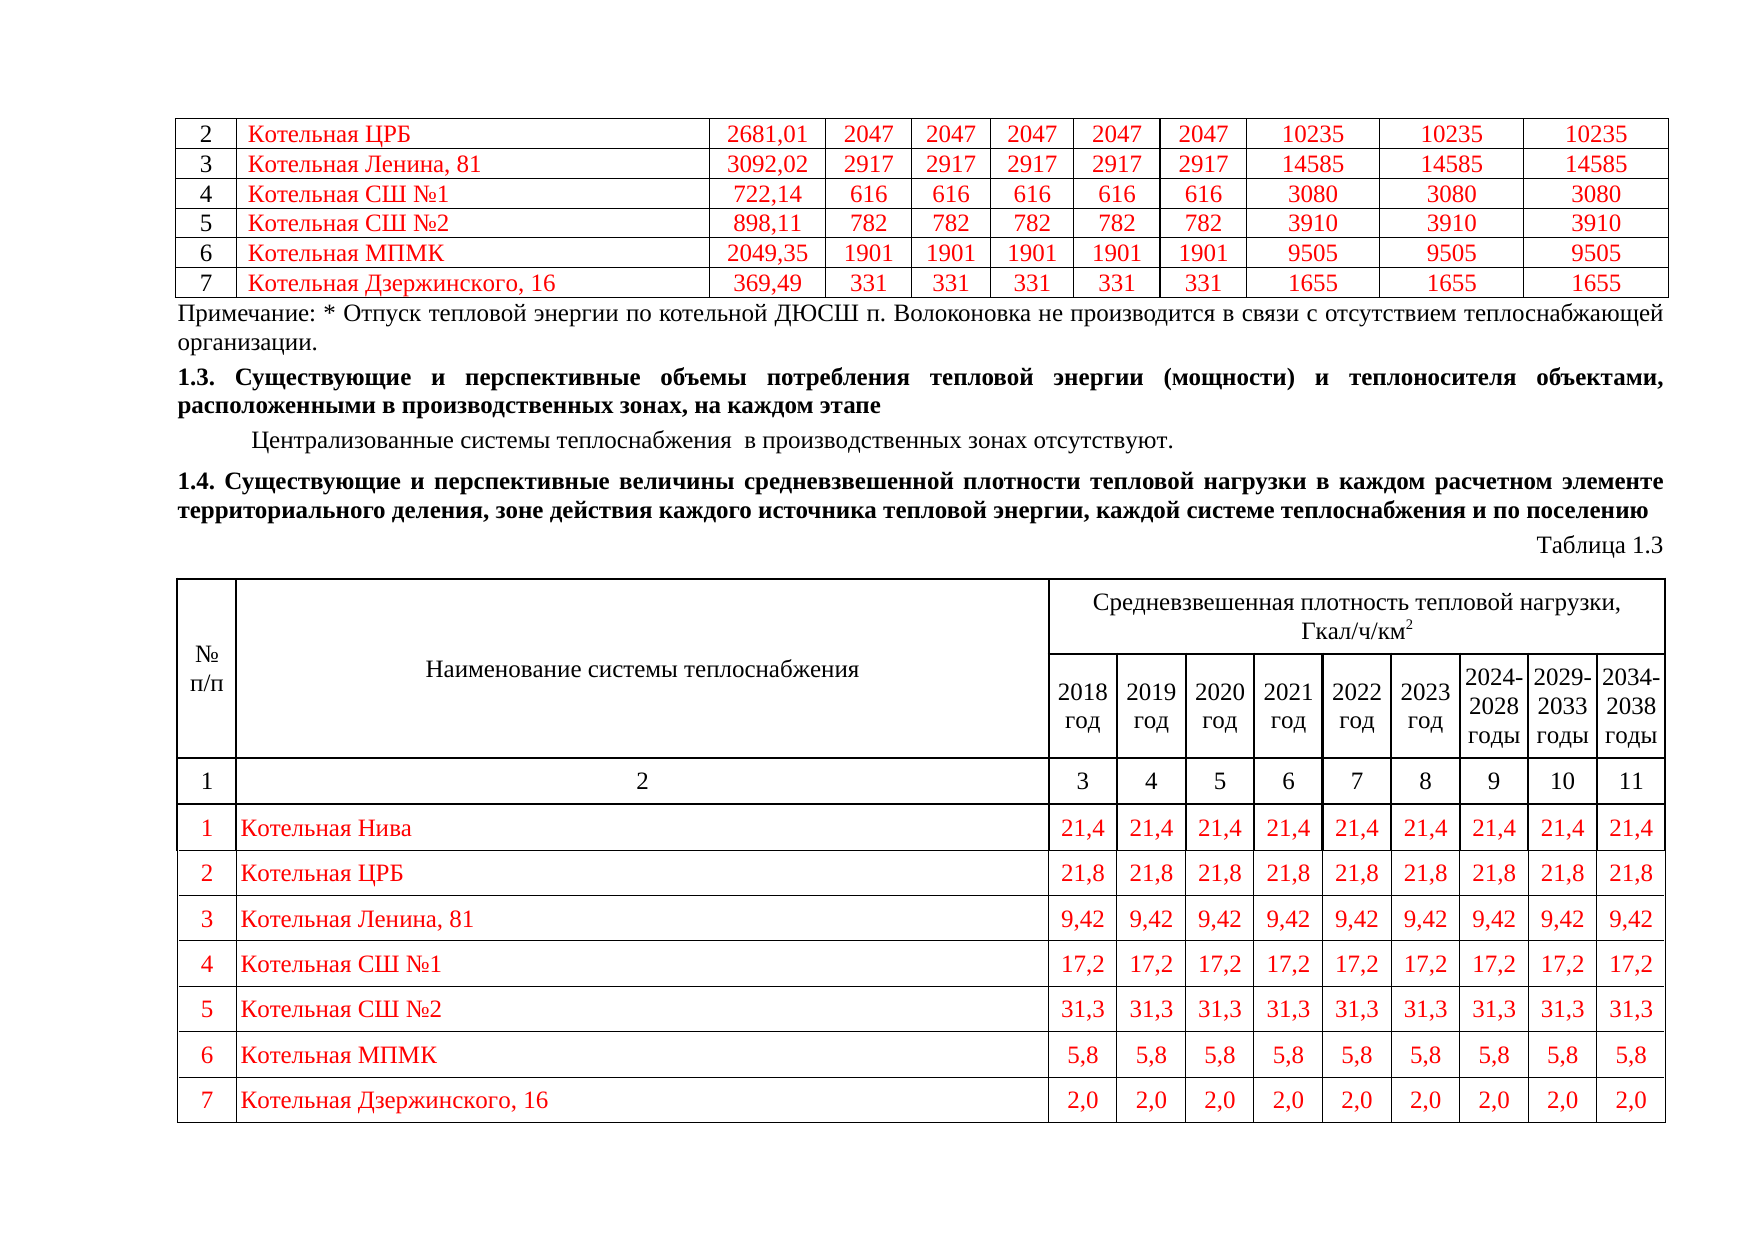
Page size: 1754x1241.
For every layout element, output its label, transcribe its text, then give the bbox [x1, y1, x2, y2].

table_cell 5 [1187, 759, 1253, 803]
table_cell 31,3 [1117, 987, 1185, 1031]
table_cell 6 [176, 238, 236, 267]
table_cell Котельная СШ №1 [237, 941, 1048, 986]
table_cell 2,0 [1049, 1078, 1116, 1122]
table_cell 9,42 [1254, 896, 1322, 940]
table_cell Котельная СШ №2 [237, 209, 709, 237]
table_cell 14585 [1524, 149, 1668, 178]
table_cell 17,2 [1597, 940, 1665, 986]
table_cell Котельная МПМК [237, 1032, 1048, 1077]
table_cell 11 [1598, 759, 1664, 803]
table_cell 616 [1161, 179, 1246, 207]
table_cell Котельная Дзержинского, 16 [237, 1078, 1048, 1122]
table_cell 31,3 [1392, 987, 1459, 1031]
table_cell 14585 [1247, 149, 1379, 178]
table_cell 21,8 [1323, 851, 1391, 895]
table_cell 21,4 [1118, 805, 1185, 849]
table_cell 2,0 [1392, 1078, 1459, 1122]
table_cell 2047 [991, 119, 1073, 148]
table_cell 5,8 [1186, 1032, 1253, 1077]
table_cell 21,4 [1050, 805, 1116, 849]
table_cell 5,8 [1254, 1032, 1322, 1077]
table_cell 21,8 [1049, 851, 1116, 895]
table_cell 9505 [1247, 238, 1379, 267]
table_cell 2047 [1161, 119, 1246, 148]
table_cell 2029-2033 годы [1529, 655, 1596, 757]
table_cell 17,2 [1186, 941, 1253, 986]
table_cell 2917 [1074, 149, 1159, 178]
table_cell 21,8 [1529, 851, 1596, 895]
table_cell 9,42 [1117, 896, 1185, 940]
table_cell 9 [1461, 759, 1527, 803]
table_cell 21,8 [1117, 851, 1185, 895]
table_cell 14585 [1380, 149, 1523, 178]
table_cell 31,3 [1186, 987, 1253, 1031]
table_cell 2,0 [1254, 1078, 1322, 1122]
table_cell 1 [178, 759, 235, 803]
table_cell 9,42 [1186, 896, 1253, 940]
table_cell Котельная МПМК [237, 238, 709, 267]
table_cell 5,8 [1049, 1032, 1116, 1077]
table_cell 1 [178, 805, 235, 849]
table_cell Котельная ЦРБ [237, 119, 709, 148]
table_cell 17,2 [1254, 941, 1322, 986]
table_cell 17,2 [1529, 941, 1596, 986]
table_cell 5,8 [1460, 1032, 1528, 1077]
table_cell 2,0 [1529, 1078, 1596, 1122]
table_cell 21,4 [1324, 805, 1390, 849]
table_cell 9,42 [1460, 896, 1528, 940]
table_cell 31,3 [1049, 987, 1116, 1031]
table_cell 2034-2038 годы [1598, 655, 1664, 757]
subtitle 1.3. Существующие и перспективные объемы потребления тепловой энергии (мощности) и теплоносителя объектами, расположенными в производственных зонах, на каждом этапе [177, 362, 1665, 419]
table_cell 2,0 [1460, 1078, 1528, 1122]
table_cell 7 [176, 268, 236, 297]
table_cell 331 [991, 268, 1073, 297]
table_cell 722,14 [710, 179, 825, 207]
table_cell 2022 год [1324, 655, 1390, 757]
table_cell 5,8 [1597, 1031, 1665, 1077]
table_cell 782 [826, 209, 911, 237]
table_cell 17,2 [1392, 941, 1459, 986]
table_cell 2,0 [1117, 1078, 1185, 1122]
table_cell 17,2 [1323, 941, 1391, 986]
table_cell 9505 [1524, 238, 1668, 267]
table_cell 7 [1324, 759, 1390, 803]
table_cell 2021 год [1255, 655, 1321, 757]
table_cell 2047 [826, 119, 911, 148]
table_cell 10235 [1524, 119, 1668, 148]
table_cell 9,42 [1529, 896, 1596, 940]
table_cell 3910 [1380, 209, 1523, 237]
table_cell 21,4 [1529, 805, 1596, 849]
table_cell 2681,01 [710, 119, 825, 148]
table_cell 31,3 [1323, 987, 1391, 1031]
table_cell 2,0 [1597, 1077, 1665, 1122]
table_header № п/п [178, 580, 235, 757]
table_cell 5,8 [1323, 1032, 1391, 1077]
table_cell 31,3 [1529, 987, 1596, 1031]
table_cell 3092,02 [710, 149, 825, 178]
table_cell 21,8 [1254, 851, 1322, 895]
table_cell 1655 [1380, 268, 1523, 297]
table_cell 2 [176, 119, 236, 148]
table_cell 2020 год [1187, 655, 1253, 757]
table_cell 2023 год [1392, 655, 1459, 757]
table_cell 2 [237, 759, 1048, 803]
table_cell 2047 [1074, 119, 1159, 148]
table_cell 8 [1392, 759, 1459, 803]
table_cell 5,8 [1529, 1032, 1596, 1077]
table_cell 6 [178, 1032, 236, 1077]
table_cell 3910 [1247, 209, 1379, 237]
table_cell 1901 [1161, 238, 1246, 267]
table_cell 1901 [826, 238, 911, 267]
table_cell 10 [1529, 759, 1596, 803]
table_cell 17,2 [1049, 941, 1116, 986]
table_cell 21,8 [1392, 851, 1459, 895]
table_cell 3080 [1380, 179, 1523, 207]
table_cell 6 [1255, 759, 1321, 803]
table_cell 331 [1074, 268, 1159, 297]
table_cell Котельная СШ №2 [237, 987, 1048, 1031]
table_cell 5 [176, 209, 236, 237]
table_cell 7 [178, 1078, 236, 1122]
table_cell 616 [912, 179, 990, 207]
table_cell 331 [912, 268, 990, 297]
table_cell 9,42 [1597, 895, 1665, 940]
table_cell 2024-2028 годы [1461, 655, 1527, 757]
table_cell 17,2 [1460, 941, 1528, 986]
table_cell Котельная Дзержинского, 16 [237, 268, 709, 297]
table_cell Котельная Нива [237, 805, 1048, 849]
table_cell 21,8 [1597, 851, 1665, 895]
table_cell 21,4 [1255, 805, 1321, 849]
table_cell 9,42 [1392, 896, 1459, 940]
subtitle 1.4. Существующие и перспективные величины средневзвешенной плотности тепловой нагрузки в каждом расчетном элементе территориального деления, зоне действия каждого источника тепловой энергии, каждой системе теплоснабжения и по поселению [177, 466, 1665, 524]
table_cell Котельная СШ №1 [237, 179, 709, 207]
table_header Наименование системы теплоснабжения [237, 580, 1048, 757]
table_cell 9505 [1380, 238, 1523, 267]
table_cell 21,4 [1392, 805, 1459, 849]
table_cell 2917 [912, 149, 990, 178]
table_cell 21,4 [1461, 805, 1527, 849]
table_cell 3 [176, 149, 236, 178]
table_cell 616 [826, 179, 911, 207]
table_cell 616 [991, 179, 1073, 207]
table_cell 3 [178, 896, 236, 940]
table_cell 2,0 [1323, 1078, 1391, 1122]
table_cell 3080 [1247, 179, 1379, 207]
table_cell 331 [826, 268, 911, 297]
table_cell 782 [1074, 209, 1159, 237]
text Централизованные системы теплоснабжения в производственных зонах отсутствуют. [177, 425, 1665, 454]
table_cell 4 [176, 179, 236, 207]
table_cell Котельная Ленина, 81 [237, 149, 709, 178]
table_cell 782 [1161, 209, 1246, 237]
table_cell 31,3 [1254, 987, 1322, 1031]
table_cell 1655 [1524, 268, 1668, 297]
table_cell 1901 [991, 238, 1073, 267]
table_cell 898,11 [710, 209, 825, 237]
table_cell 3 [1050, 759, 1116, 803]
table_cell 5,8 [1117, 1032, 1185, 1077]
table_cell 21,4 [1187, 805, 1253, 849]
table_cell 5 [178, 987, 236, 1031]
table_cell 9,42 [1323, 896, 1391, 940]
text Таблица 1.3 [177, 530, 1663, 559]
table_cell 4 [178, 941, 236, 986]
table_cell 369,49 [710, 268, 825, 297]
table_cell 782 [912, 209, 990, 237]
table_cell 21,4 [1598, 805, 1664, 849]
table_cell 21,8 [1460, 851, 1528, 895]
table_cell 2,0 [1186, 1078, 1253, 1122]
table_cell 10235 [1380, 119, 1523, 148]
table_cell 9,42 [1049, 896, 1116, 940]
table_cell Котельная Ленина, 81 [237, 896, 1048, 940]
table_cell 2049,35 [710, 238, 825, 267]
subtitle Примечание: * Отпуск тепловой энергии по котельной ДЮСШ п. Волоконовка не производится в связи с отсутствием теплоснабжающей организации. [177, 298, 1665, 355]
table_cell 5,8 [1392, 1032, 1459, 1077]
table_cell 2 [178, 851, 236, 895]
table_cell 10235 [1247, 119, 1379, 148]
table_cell 2917 [991, 149, 1073, 178]
table_cell 2047 [912, 119, 990, 148]
table_cell 782 [991, 209, 1073, 237]
table_header Средневзвешенная плотность тепловой нагрузки, Гкал/ч/км2 [1050, 580, 1664, 653]
table_cell 331 [1161, 268, 1246, 297]
table_cell 2018 год [1050, 655, 1116, 757]
table_cell 1901 [912, 238, 990, 267]
table_cell 1655 [1247, 268, 1379, 297]
table_cell 2917 [826, 149, 911, 178]
table_cell 2917 [1161, 149, 1246, 178]
table_cell 21,8 [1186, 851, 1253, 895]
table_cell 2019 год [1118, 655, 1185, 757]
table_cell Котельная ЦРБ [237, 851, 1048, 895]
table_cell 4 [1118, 759, 1185, 803]
table_cell 31,3 [1597, 986, 1665, 1031]
table_cell 3080 [1524, 179, 1668, 207]
table_cell 17,2 [1117, 941, 1185, 986]
table_cell 616 [1074, 179, 1159, 207]
table_cell 31,3 [1460, 987, 1528, 1031]
table_cell 1901 [1074, 238, 1159, 267]
table_cell 3910 [1524, 209, 1668, 237]
